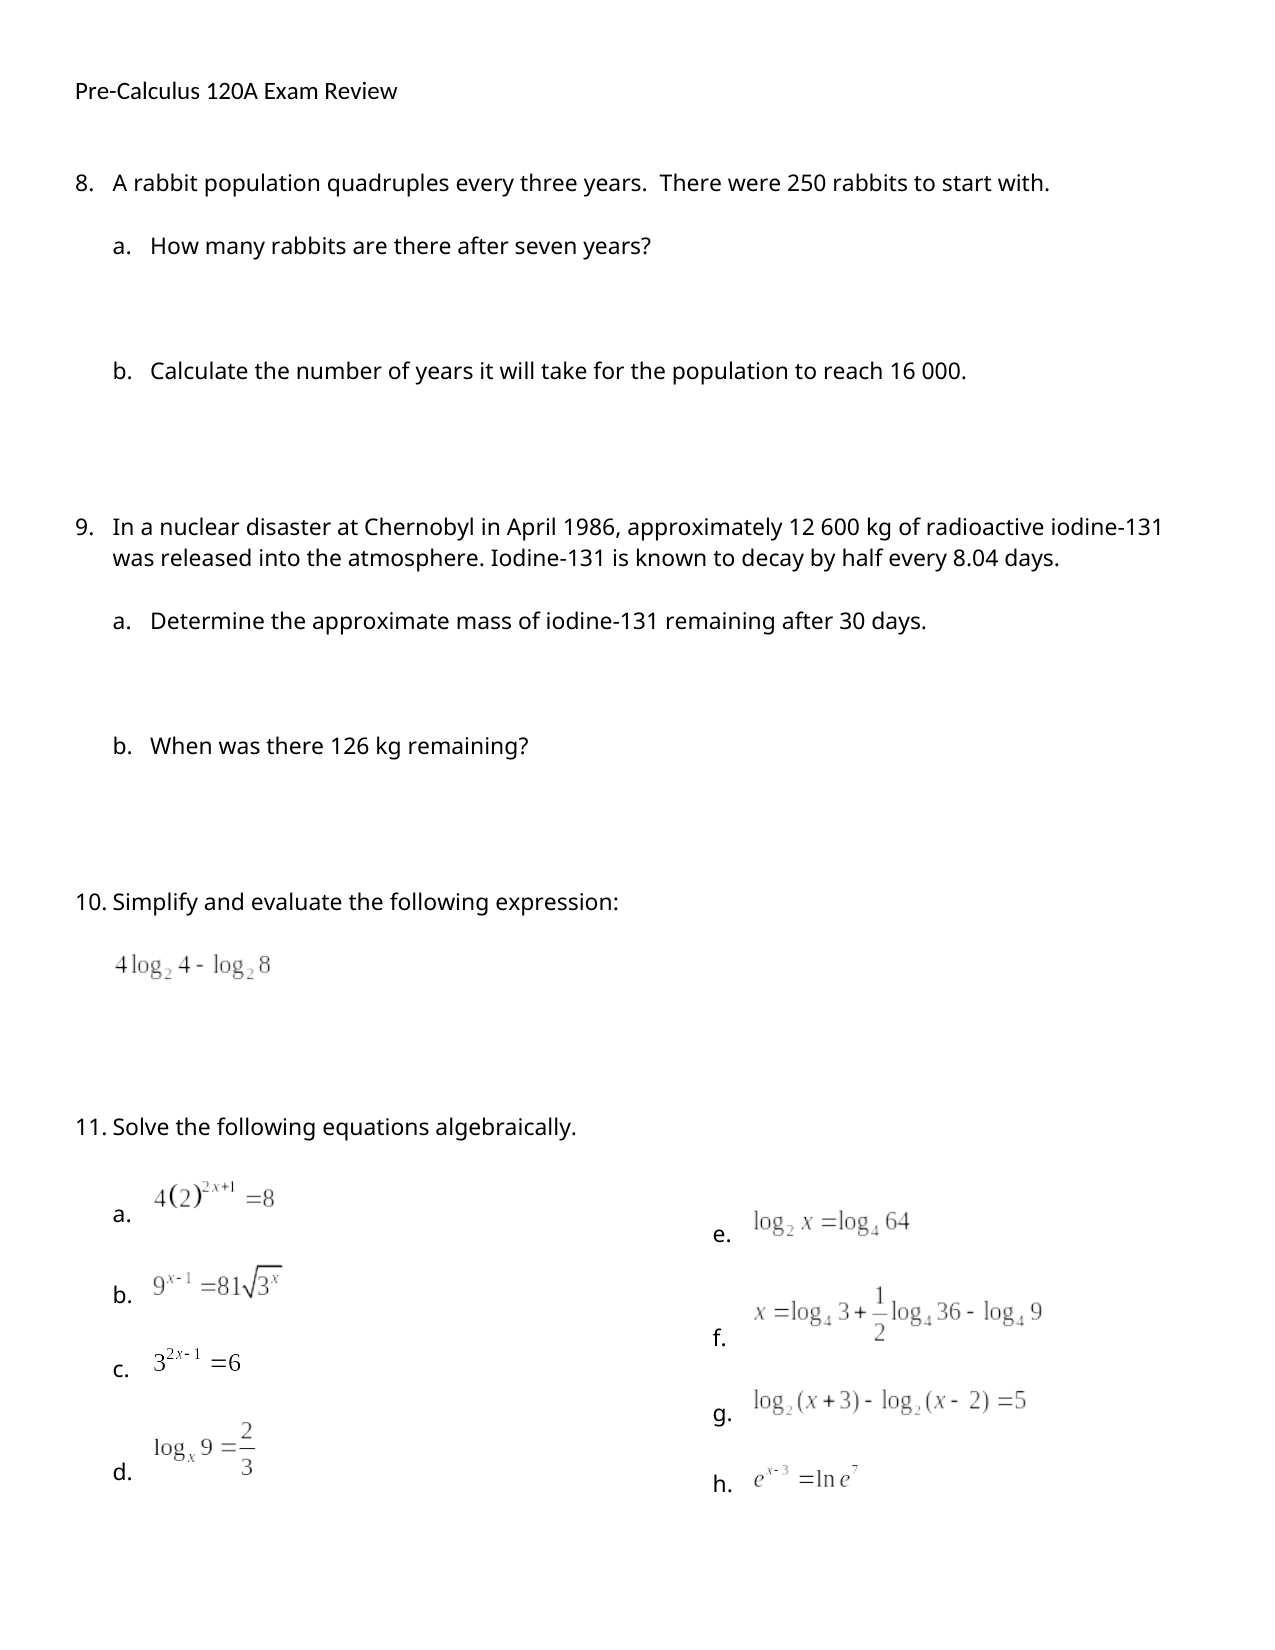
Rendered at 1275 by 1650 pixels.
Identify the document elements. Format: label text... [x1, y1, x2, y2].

list A rabbit population quadruples every three years. There were 250 rabbits to start with. [75, 167, 1200, 198]
list Calculate the number of years it will take for the population to reach 16 000. [112, 355, 1200, 386]
list When was there 126 kg remaining? [112, 730, 1200, 761]
list Solve the following equations algebraically. [75, 1111, 1200, 1142]
list Determine the approximate mass of iodine-131 remaining after 30 days. [112, 605, 1200, 636]
list How many rabbits are there after seven years? [112, 230, 1200, 261]
list In a nuclear disaster at Chernobyl in April 1986, approximately 12 600 kg of radioactive iodine-131 was released into the atmosphere. Iodine-131 is known to decay by half every 8.04 days. [75, 511, 1200, 573]
list Simplify and evaluate the following expression: [75, 886, 1200, 917]
